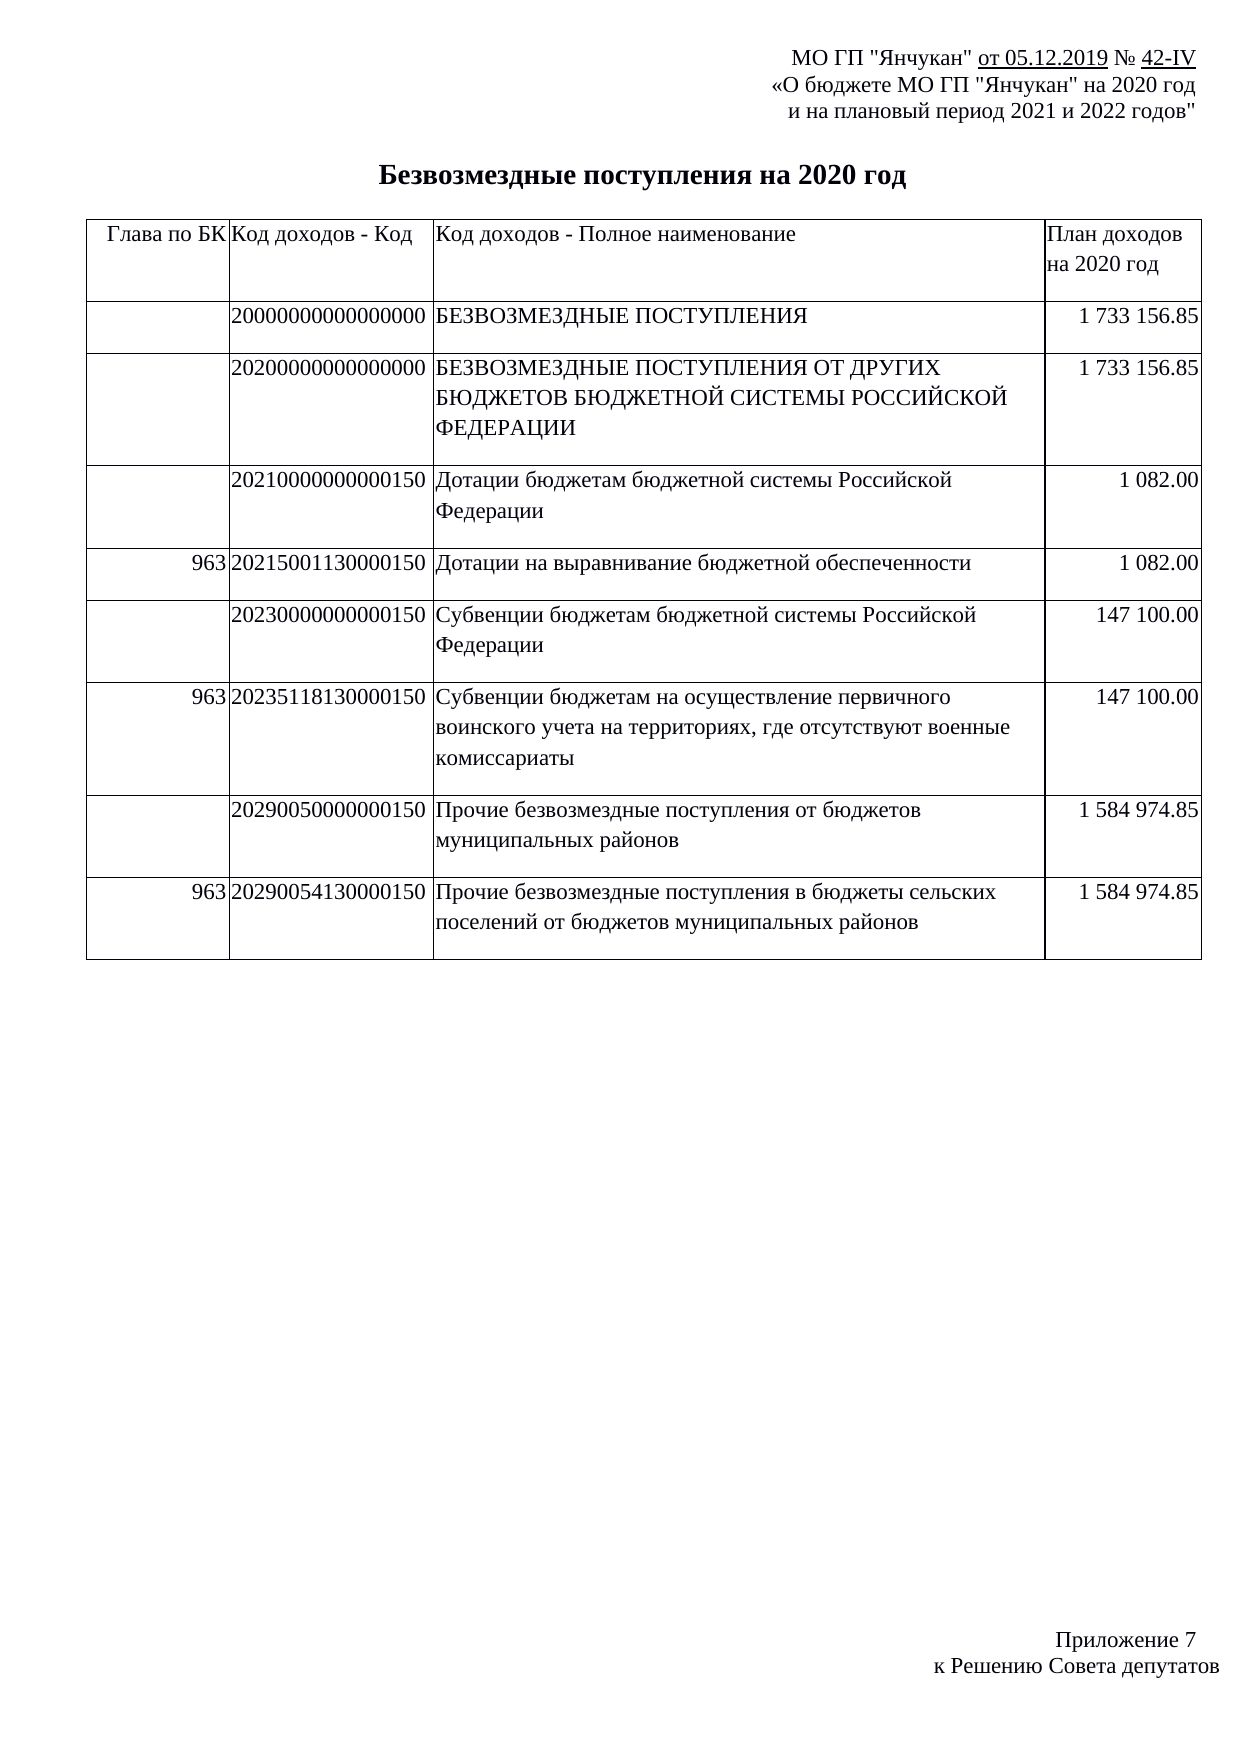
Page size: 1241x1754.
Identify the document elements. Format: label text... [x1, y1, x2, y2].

table_header План доходов на 2020 год [1046, 220, 1201, 301]
table_cell БЕЗВОЗМЕЗДНЫЕ ПОСТУПЛЕНИЯ ОТ ДРУГИХ БЮДЖЕТОВ БЮДЖЕТНОЙ СИСТЕМЫ РОССИЙСКОЙ ФЕДЕРАЦИИ [434, 354, 1044, 465]
table_cell Дотации бюджетам бюджетной системы Российской Федерации [434, 466, 1044, 548]
table_cell 1 733 156.85 [1046, 354, 1201, 465]
table_cell 1 082.00 [1046, 549, 1201, 600]
table_cell [87, 302, 229, 353]
text МО ГП "Янчукан" от 05.12.2019 № 42-IV [89, 44, 1196, 71]
table_cell 20000000000000000 [230, 302, 433, 353]
table_cell 1 584 974.85 [1046, 878, 1201, 959]
table_cell Прочие безвозмездные поступления в бюджеты сельских поселений от бюджетов муниципальных районов [434, 878, 1044, 959]
table_cell 1 733 156.85 [1046, 302, 1201, 353]
table_cell Субвенции бюджетам бюджетной системы Российской Федерации [434, 601, 1044, 682]
table_cell [87, 601, 229, 682]
table_cell Прочие безвозмездные поступления от бюджетов муниципальных районов [434, 796, 1044, 877]
table_cell 963 [87, 549, 229, 600]
table_cell Субвенции бюджетам на осуществление первичного воинского учета на территориях, где отсутствуют военные комиссариаты [434, 683, 1044, 794]
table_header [87, 1626, 1231, 1679]
text и на плановый период 2021 и 2022 годов" [89, 97, 1196, 123]
table_cell [87, 354, 229, 465]
table_header Код доходов - Полное наименование [434, 220, 1044, 301]
table_cell [87, 796, 229, 877]
table_cell 20290050000000150 [230, 796, 433, 877]
table_header Глава по БК [87, 220, 229, 301]
text «О бюджете МО ГП "Янчукан" на 2020 год [89, 71, 1196, 97]
table_cell 20290054130000150 [230, 878, 433, 959]
table_cell 963 [87, 683, 229, 794]
table_cell 20235118130000150 [230, 683, 433, 794]
table_cell 147 100.00 [1046, 601, 1201, 682]
table_header Код доходов - Код [230, 220, 433, 301]
text Безвозмездные поступления на 2020 год [89, 157, 1196, 191]
table_cell 1 584 974.85 [1046, 796, 1201, 877]
table_cell [87, 466, 229, 548]
table_cell 20215001130000150 [230, 549, 433, 600]
table_cell 20210000000000150 [230, 466, 433, 548]
table_cell Дотации на выравнивание бюджетной обеспеченности [434, 549, 1044, 600]
table_cell 20200000000000000 [230, 354, 433, 465]
table_cell 20230000000000150 [230, 601, 433, 682]
table_cell БЕЗВОЗМЕЗДНЫЕ ПОСТУПЛЕНИЯ [434, 302, 1044, 353]
table_cell 1 082.00 [1046, 466, 1201, 548]
table_cell 963 [87, 878, 229, 959]
table_cell 147 100.00 [1046, 683, 1201, 794]
